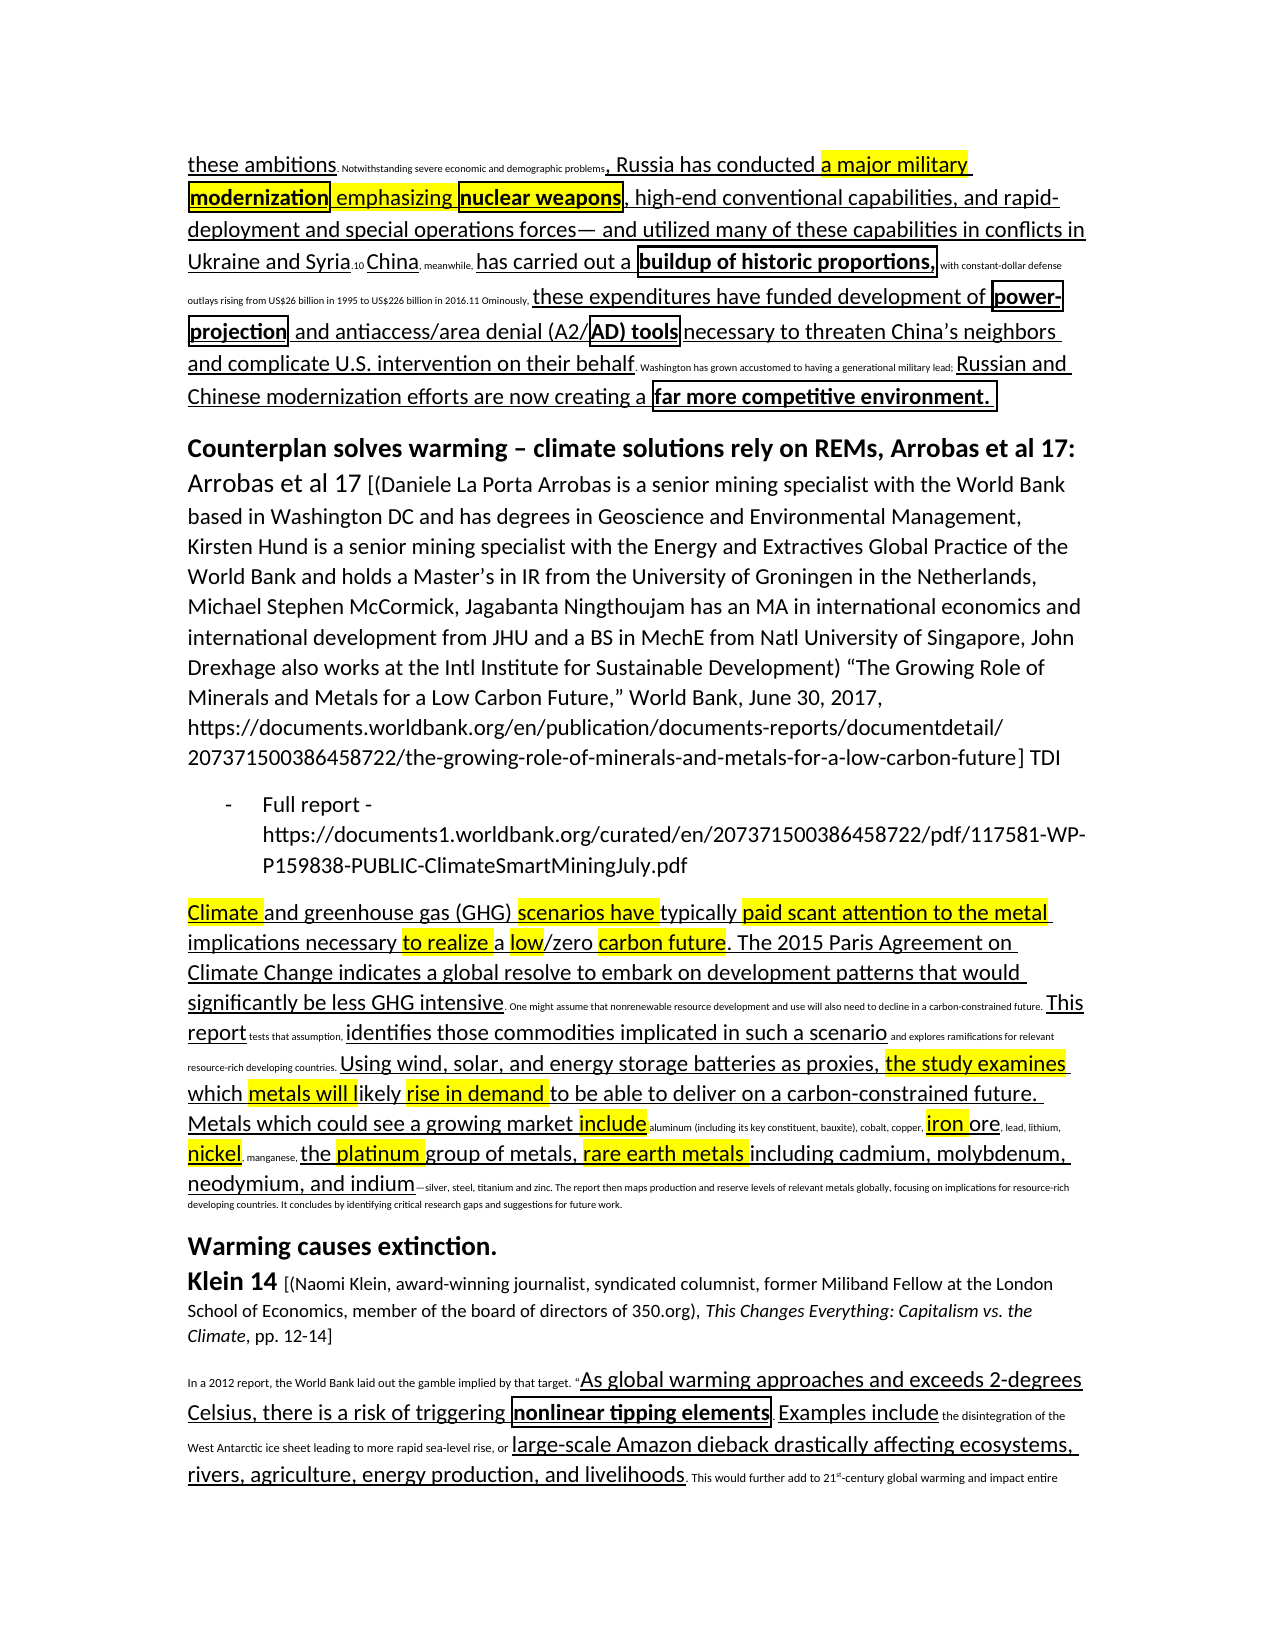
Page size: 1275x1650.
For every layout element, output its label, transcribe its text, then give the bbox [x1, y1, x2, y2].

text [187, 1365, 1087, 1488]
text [187, 150, 1087, 412]
text Klein 14 [(Naomi Klein, award-winning journalist, syndicated columnist, former Miliband Fellow at the London School of Economics, member of the board of directors of 350.org), This Changes Everything: Capitalism vs. the Climate, pp. 12-14] [187, 1264, 1087, 1347]
subtitle Warming causes extinction. [187, 1229, 1087, 1262]
text Arrobas et al 17 [(Daniele La Porta Arrobas is a senior mining specialist with the World Bank based in Washington DC and has degrees in Geoscience and Environmental Management, Kirsten Hund is a senior mining specialist with the Energy and Extractives Global Practice of the World Bank and holds a Master’s in IR from the University of Groningen in the Netherlands, Michael Stephen McCormick, Jagabanta Ningthoujam has an MA in international economics and international development from JHU and a BS in MechE from Natl University of Singapore, John Drexhage also works at the Intl Institute for Sustainable Development) “The Growing Role of Minerals and Metals for a Low Carbon Future,” World Bank, June 30, 2017, https://documents.worldbank.org/en/publication/documents-reports/documentdetail/207371500386458722/the-growing-role-of-minerals-and-metals-for-a-low-carbon-future] TDI [187, 467, 1087, 772]
list Full report - https://documents1.worldbank.org/curated/en/207371500386458722/pdf/117581-WP-P159838-PUBLIC-ClimateSmartMiningJuly.pdf [225, 790, 1087, 879]
text Climate and greenhouse gas (GHG) scenarios have typically paid scant attention to the metal implications necessary to realize a low/zero carbon future. The 2015 Paris Agreement on Climate Change indicates a global resolve to embark on development patterns that would significantly be less GHG intensive. One might assume that nonrenewable resource development and use will also need to decline in a carbon-constrained future. This report tests that assumption, identifies those commodities implicated in such a scenario and explores ramifications for relevant resource-rich developing countries. Using wind, solar, and energy storage batteries as proxies, the study examines which metals will likely rise in demand to be able to deliver on a carbon-constrained future. Metals which could see a growing market include aluminum (including its key constituent, bauxite), cobalt, copper, iron ore, lead, lithium, nickel, manganese, the platinum group of metals, rare earth metals including cadmium, molybdenum, neodymium, and indium—silver, steel, titanium and zinc. The report then maps production and reserve levels of relevant metals globally, focusing on implications for resource-rich developing countries. It concludes by identifying critical research gaps and suggestions for future work. [187, 898, 1087, 1211]
subtitle Counterplan solves warming – climate solutions rely on REMs, Arrobas et al 17: [187, 431, 1087, 464]
